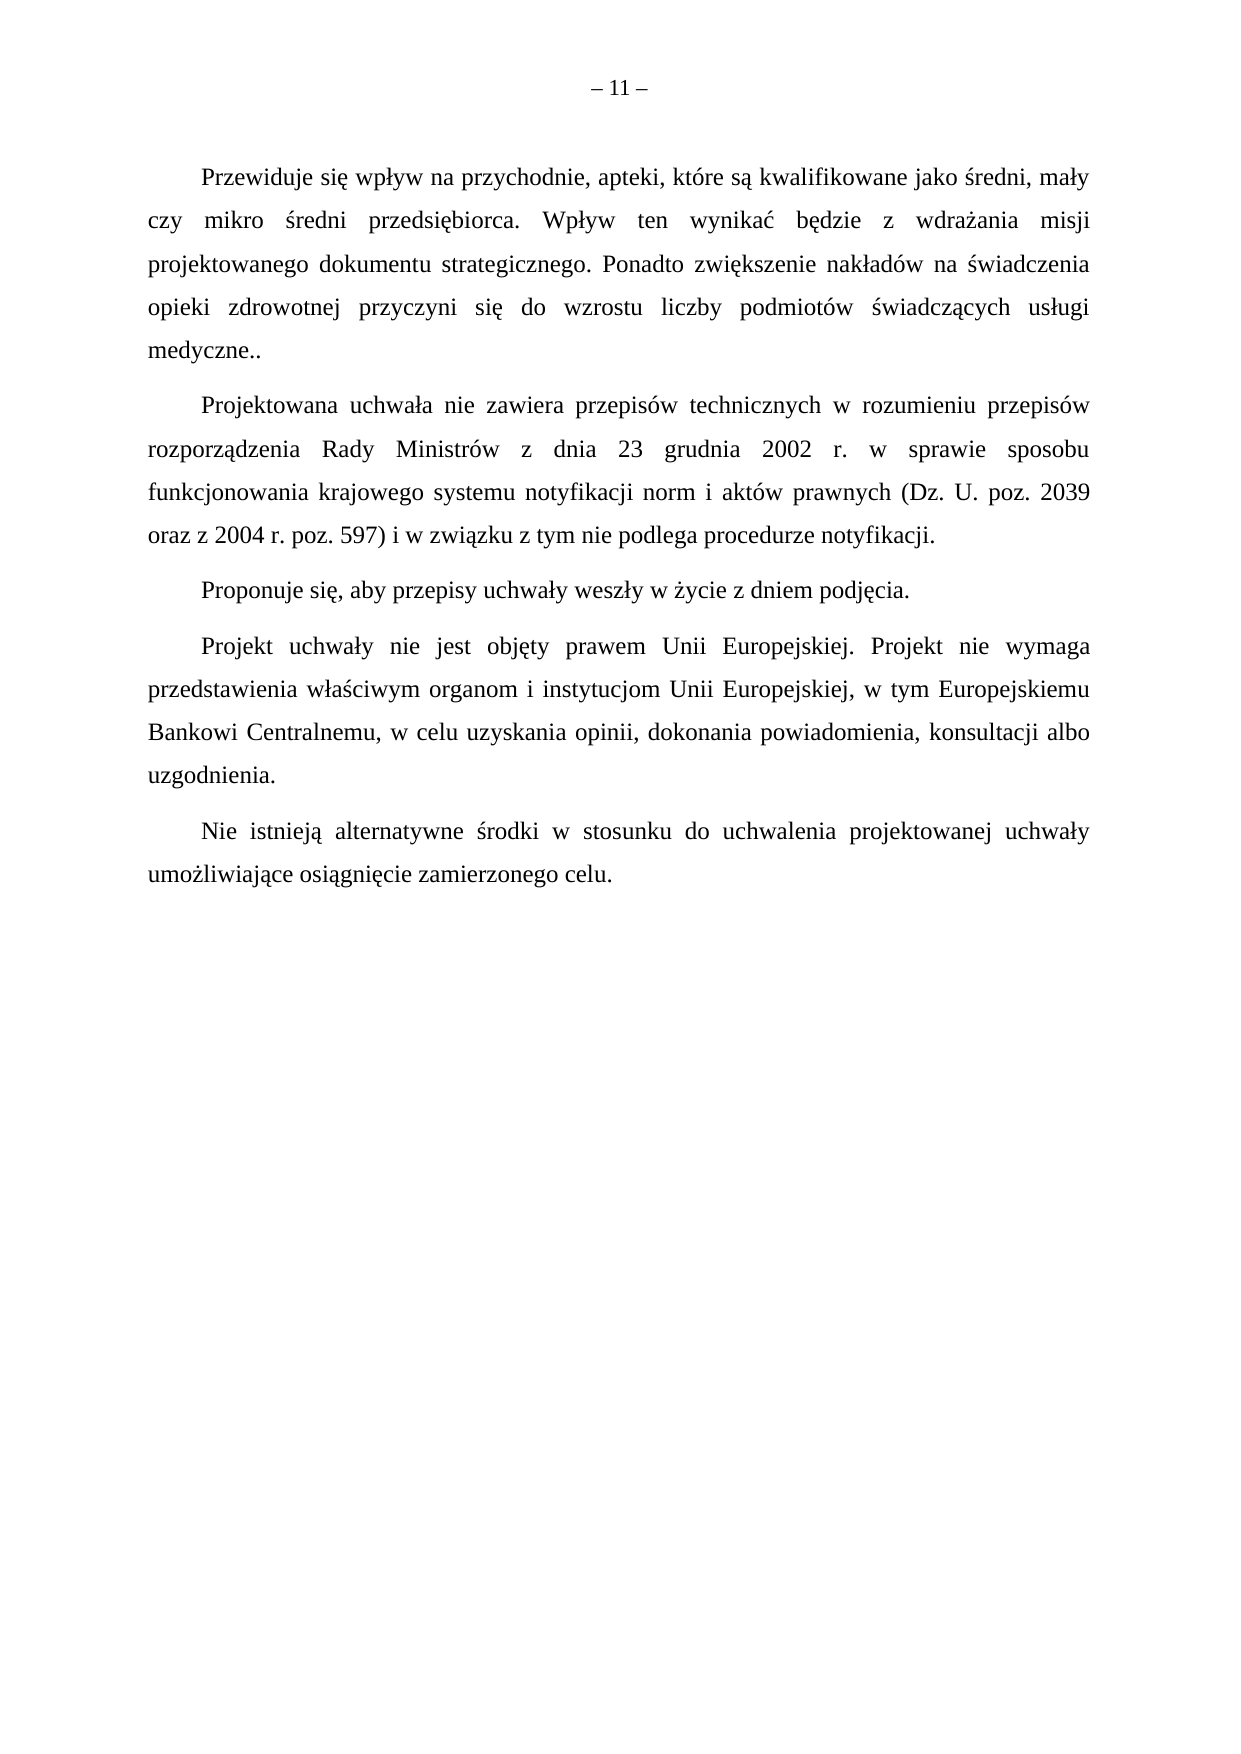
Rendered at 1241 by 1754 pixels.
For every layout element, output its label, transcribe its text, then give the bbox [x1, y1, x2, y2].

text Przewiduje się wpływ na przychodnie, apteki, które są kwalifikowane jako średni, mały czy mikro średni przedsiębiorca. Wpływ ten wynikać będzie z wdrażania misji projektowanego dokumentu strategicznego. Ponadto zwiększenie nakładów na świadczenia opieki zdrowotnej przyczyni się do wzrostu liczby podmiotów świadczących usługi medyczne.. [148, 162, 1091, 364]
text Proponuje się, aby przepisy uchwały weszły w życie z dniem podjęcia. [148, 576, 1091, 604]
text Nie istnieją alternatywne środki w stosunku do uchwalenia projektowanej uchwały umożliwiające osiągnięcie zamierzonego celu. [148, 816, 1091, 888]
text Projektowana uchwała nie zawiera przepisów technicznych w rozumieniu przepisów rozporządzenia Rady Ministrów z dnia 23 grudnia 2002 r. w sprawie sposobu funkcjonowania krajowego systemu notyfikacji norm i aktów prawnych (Dz. U. poz. 2039 oraz z 2004 r. poz. 597) i w związku z tym nie podlega procedurze notyfikacji. [148, 391, 1091, 549]
text Projekt uchwały nie jest objęty prawem Unii Europejskiej. Projekt nie wymaga przedstawienia właściwym organom i instytucjom Unii Europejskiej, w tym Europejskiemu Bankowi Centralnemu, w celu uzyskania opinii, dokonania powiadomienia, konsultacji albo uzgodnienia. [148, 631, 1091, 789]
